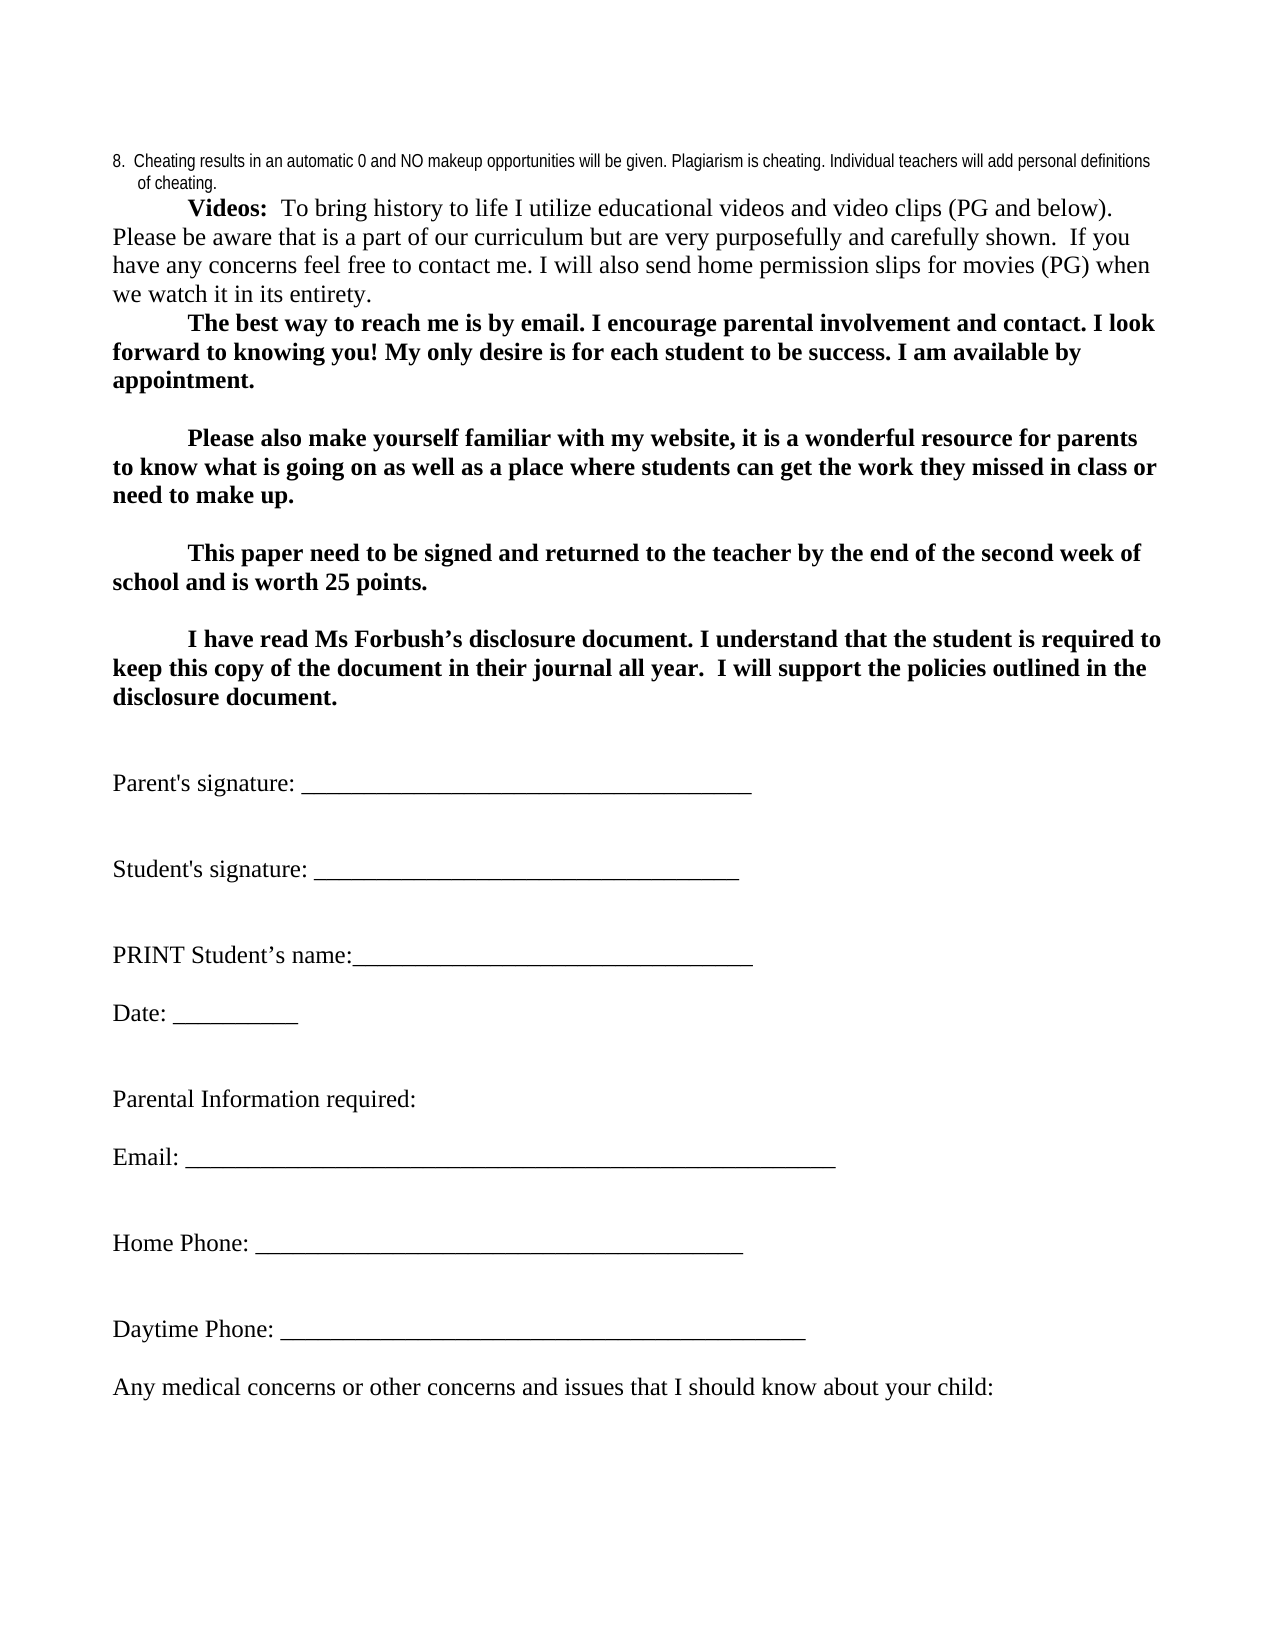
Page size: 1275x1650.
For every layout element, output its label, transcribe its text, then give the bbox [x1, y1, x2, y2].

text Email: ____________________________________________________ [112, 1142, 1162, 1171]
text Videos: To bring history to life I utilize educational videos and video clips (PG and below). Please be aware that is a part of our curriculum but are very purposefully and carefully shown. If you have any concerns feel free to contact me. I will also send home permission slips for movies (PG) when we watch it in its entirety. [112, 193, 1162, 308]
text Parental Information required: [112, 1084, 1162, 1113]
text Student's signature: __________________________________ [112, 854, 1162, 883]
text I have read Ms Forbush’s disclosure document. I understand that the student is required to keep this copy of the document in their journal all year. I will support the policies outlined in the disclosure document. [112, 624, 1162, 711]
text The best way to reach me is by email. I encourage parental involvement and contact. I look forward to knowing you! My only desire is for each student to be success. I am available by appointment. [112, 308, 1162, 394]
text This paper need to be signed and returned to the teacher by the end of the second week of school and is worth 25 points. [112, 538, 1162, 596]
text Please also make yourself familiar with my website, it is a wonderful resource for parents to know what is going on as well as a place where students can get the work they missed in class or need to make up. [112, 423, 1162, 509]
text Parent's signature: ____________________________________ [112, 768, 1162, 797]
text Home Phone: _______________________________________ [112, 1228, 1162, 1257]
text PRINT Student’s name:________________________________ [112, 941, 1162, 969]
text Date: __________ [112, 998, 1162, 1027]
text 8. Cheating results in an automatic 0 and NO makeup opportunities will be given. Plagiarism is cheating. Individual teachers will add personal definitions of cheating. [112, 150, 1162, 193]
text Daytime Phone: __________________________________________ [112, 1314, 1162, 1343]
text Any medical concerns or other concerns and issues that I should know about your child: [112, 1372, 1162, 1401]
